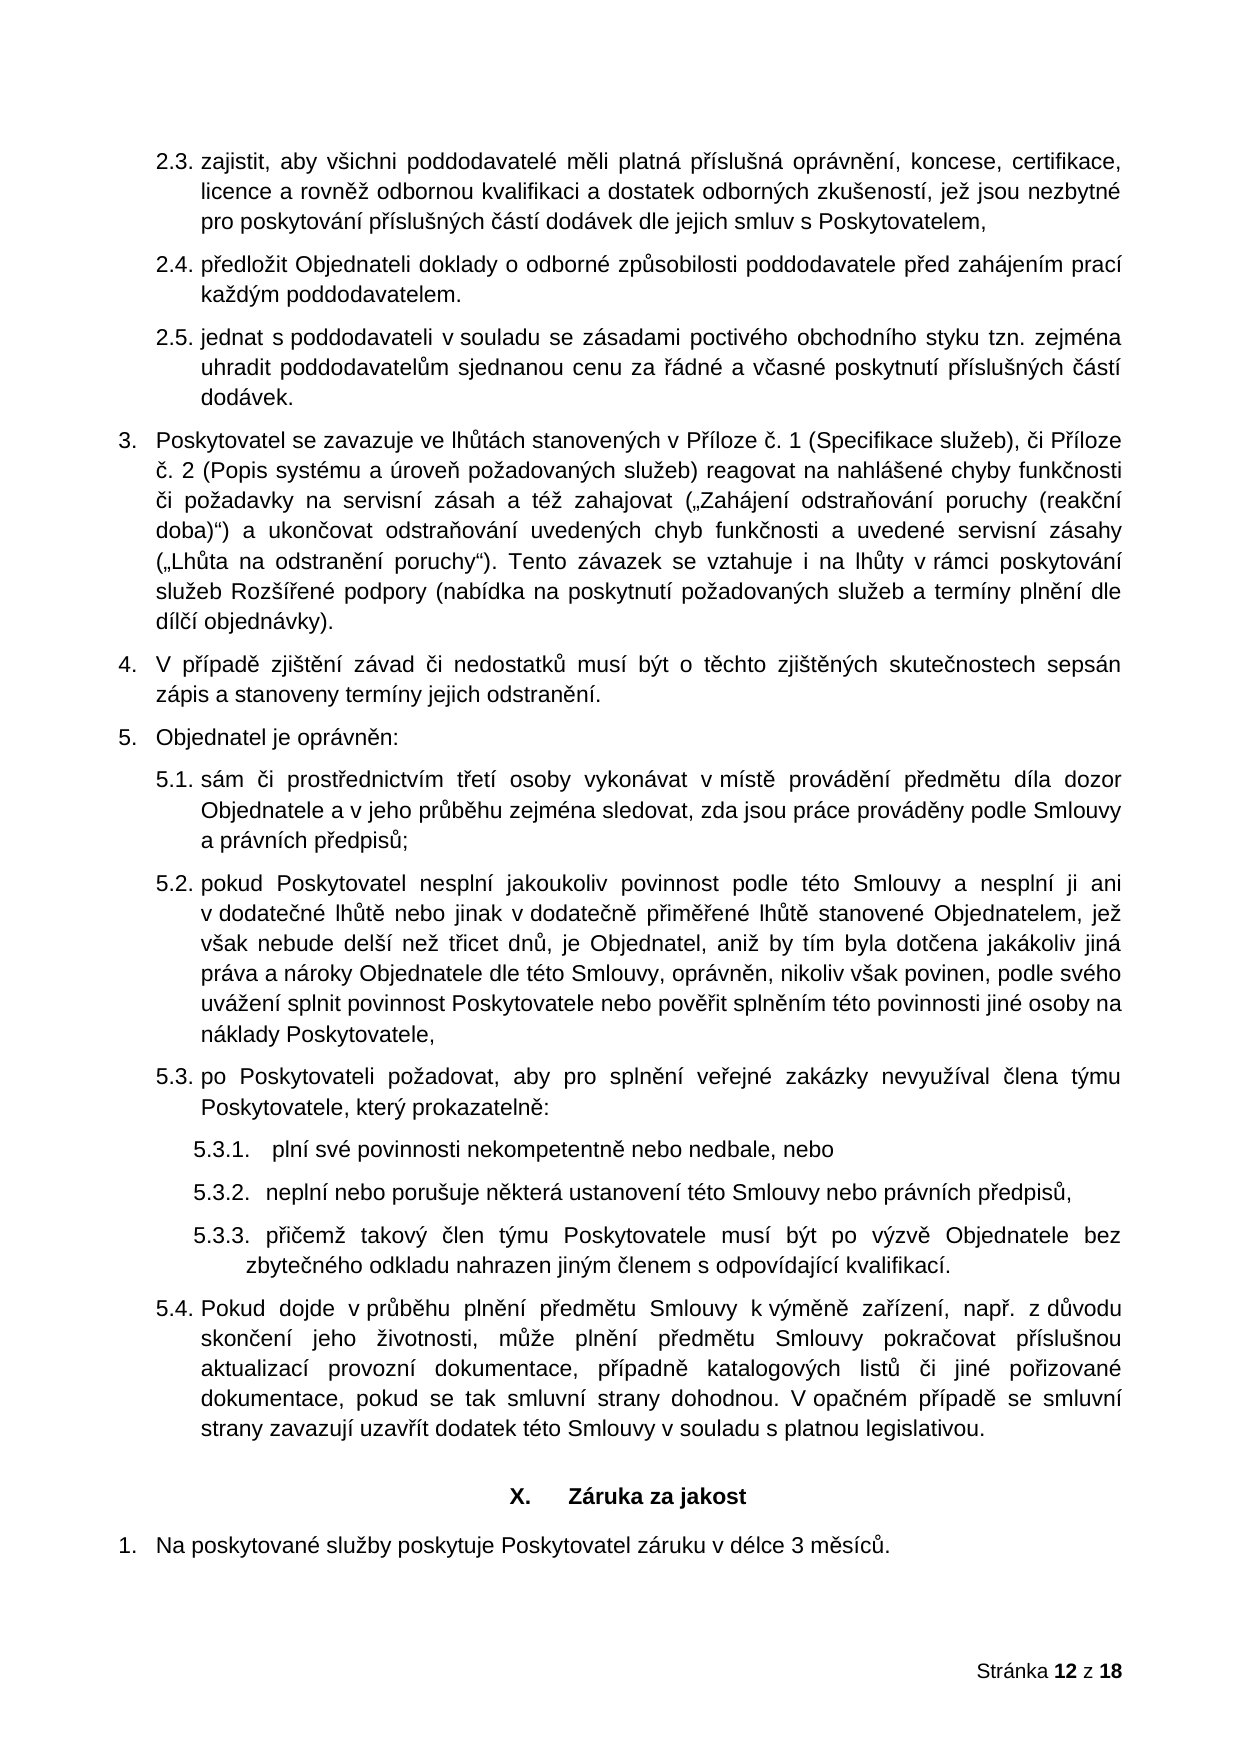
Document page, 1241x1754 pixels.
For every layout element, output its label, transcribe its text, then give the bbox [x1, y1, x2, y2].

list zajistit, aby všichni poddodavatelé měli platná příslušná oprávnění, koncese, certifikace, licence a rovněž odbornou kvalifikaci a dostatek odborných zkušeností, jež jsou nezbytné pro poskytování příslušných částí dodávek dle jejich smluv s Poskytovatelem, [156, 148, 1122, 234]
list jednat s poddodavateli v souladu se zásadami poctivého obchodního styku tzn. zejména uhradit poddodavatelům sjednanou cenu za řádné a včasné poskytnutí příslušných částí dodávek. [156, 324, 1122, 411]
list Objednatel je oprávněn: [118, 724, 1122, 750]
list předložit Objednateli doklady o odborné způsobilosti poddodavatele před zahájením prací každým poddodavatelem. [156, 251, 1122, 307]
list sám či prostřednictvím třetí osoby vykonávat v místě provádění předmětu díla dozor Objednatele a v jeho průběhu zejména sledovat, zda jsou práce prováděny podle Smlouvy a právních předpisů; [156, 766, 1122, 853]
list přičemž takový člen týmu Poskytovatele musí být po výzvě Objednatele bez zbytečného odkladu nahrazen jiným členem s odpovídající kvalifikací. [193, 1222, 1122, 1278]
list neplní nebo porušuje některá ustanovení této Smlouvy nebo právních předpisů, [193, 1179, 1122, 1205]
subtitle Záruka za jakost [155, 1483, 1122, 1509]
list Na poskytované služby poskytuje Poskytovatel záruku v délce 3 měsíců. [118, 1532, 1122, 1558]
list V případě zjištění závad či nedostatků musí být o těchto zjištěných skutečnostech sepsán zápis a stanoveny termíny jejich odstranění. [118, 651, 1122, 707]
list Poskytovatel se zavazuje ve lhůtách stanovených v Příloze č. 1 (Specifikace služeb), či Příloze č. 2 (Popis systému a úroveň požadovaných služeb) reagovat na nahlášené chyby funkčnosti či požadavky na servisní zásah a též zahajovat („Zahájení odstraňování poruchy (reakční doba)“) a ukončovat odstraňování uvedených chyb funkčnosti a uvedené servisní zásahy („Lhůta na odstranění poruchy“). Tento závazek se vztahuje i na lhůty v rámci poskytování služeb Rozšířené podpory (nabídka na poskytnutí požadovaných služeb a termíny plnění dle dílčí objednávky). [118, 427, 1122, 634]
list Pokud dojde v průběhu plnění předmětu Smlouvy k výměně zařízení, např. z důvodu skončení jeho životnosti, může plnění předmětu Smlouvy pokračovat příslušnou aktualizací provozní dokumentace, případně katalogových listů či jiné pořizované dokumentace, pokud se tak smluvní strany dohodnou. V opačném případě se smluvní strany zavazují uzavřít dodatek této Smlouvy v souladu s platnou legislativou. [156, 1294, 1122, 1442]
list pokud Poskytovatel nesplní jakoukoliv povinnost podle této Smlouvy a nesplní ji ani v dodatečné lhůtě nebo jinak v dodatečně přiměřené lhůtě stanovené Objednatelem, jež však nebude delší než třicet dnů, je Objednatel, aniž by tím byla dotčena jakákoliv jiná práva a nároky Objednatele dle této Smlouvy, oprávněn, nikoliv však povinen, podle svého uvážení splnit povinnost Poskytovatele nebo pověřit splněním této povinnosti jiné osoby na náklady Poskytovatele, [156, 869, 1122, 1047]
list po Poskytovateli požadovat, aby pro splnění veřejné zakázky nevyužíval člena týmu Poskytovatele, který prokazatelně: [156, 1063, 1122, 1120]
list plní své povinnosti nekompetentně nebo nedbale, nebo [193, 1136, 1122, 1163]
